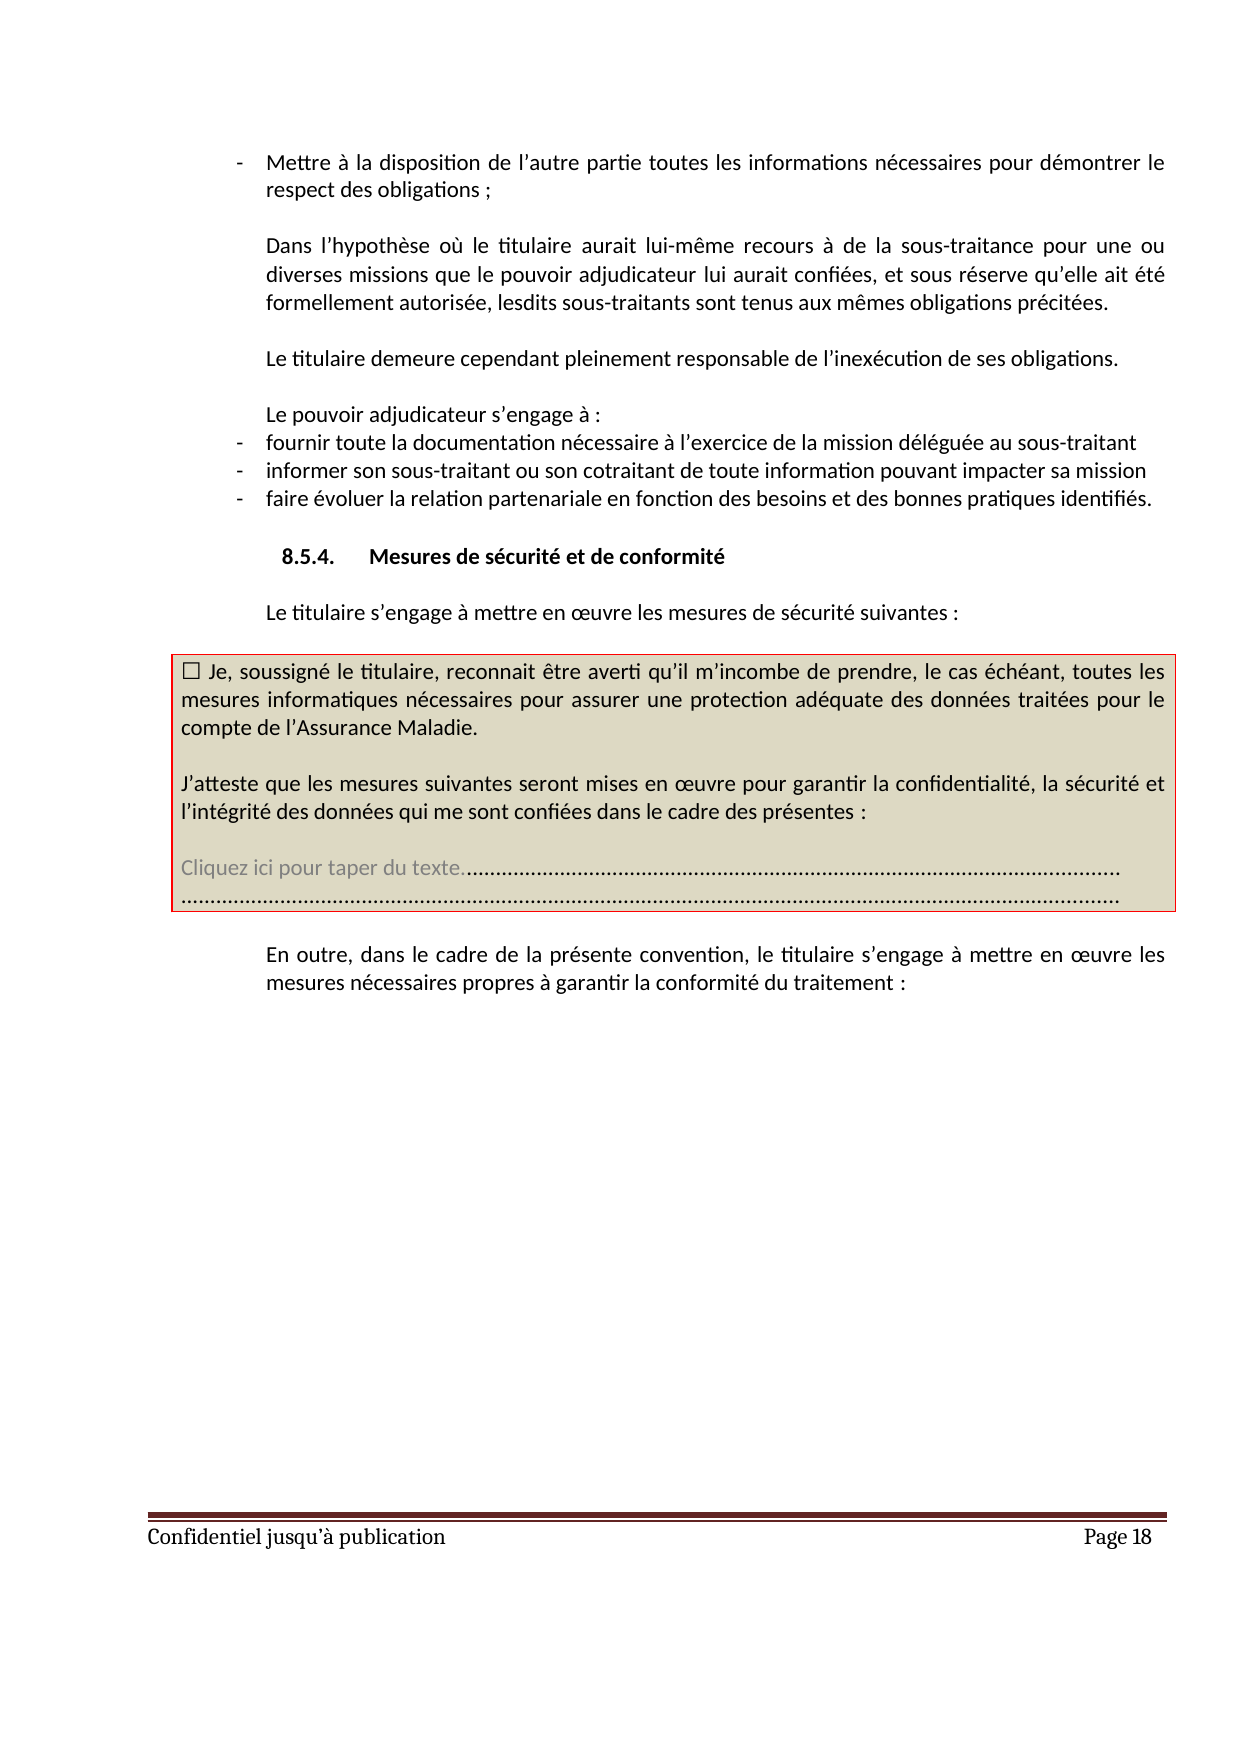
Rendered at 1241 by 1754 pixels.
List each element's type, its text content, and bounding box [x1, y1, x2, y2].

text Le pouvoir adjudicateur s’engage à : [266, 400, 1167, 428]
text Dans l’hypothèse où le titulaire aurait lui-même recours à de la sous-traitance pour une ou diverses missions que le pouvoir adjudicateur lui aurait confiées, et sous réserve qu’elle ait été formellement autorisée, lesdits sous-traitants sont tenus aux mêmes obligations précitées. [266, 232, 1167, 316]
text En outre, dans le cadre de la présente convention, le titulaire s’engage à mettre en œuvre les mesures nécessaires propres à garantir la conformité du traitement : [266, 941, 1167, 997]
list informer son sous-traitant ou son cotraitant de toute information pouvant impacter sa mission [236, 456, 1167, 484]
list fournir toute la documentation nécessaire à l’exercice de la mission déléguée au sous-traitant [236, 428, 1167, 456]
text 8.5.4. Mesures de sécurité et de conformité [282, 542, 1167, 570]
list faire évoluer la relation partenariale en fonction des besoins et des bonnes pratiques identifiés. [236, 484, 1167, 512]
list Mettre à la disposition de l’autre partie toutes les informations nécessaires pour démontrer le respect des obligations ; [236, 148, 1167, 204]
text Le titulaire s’engage à mettre en œuvre les mesures de sécurité suivantes : [266, 598, 1167, 626]
text Le titulaire demeure cependant pleinement responsable de l’inexécution de ses obligations. [266, 344, 1167, 372]
